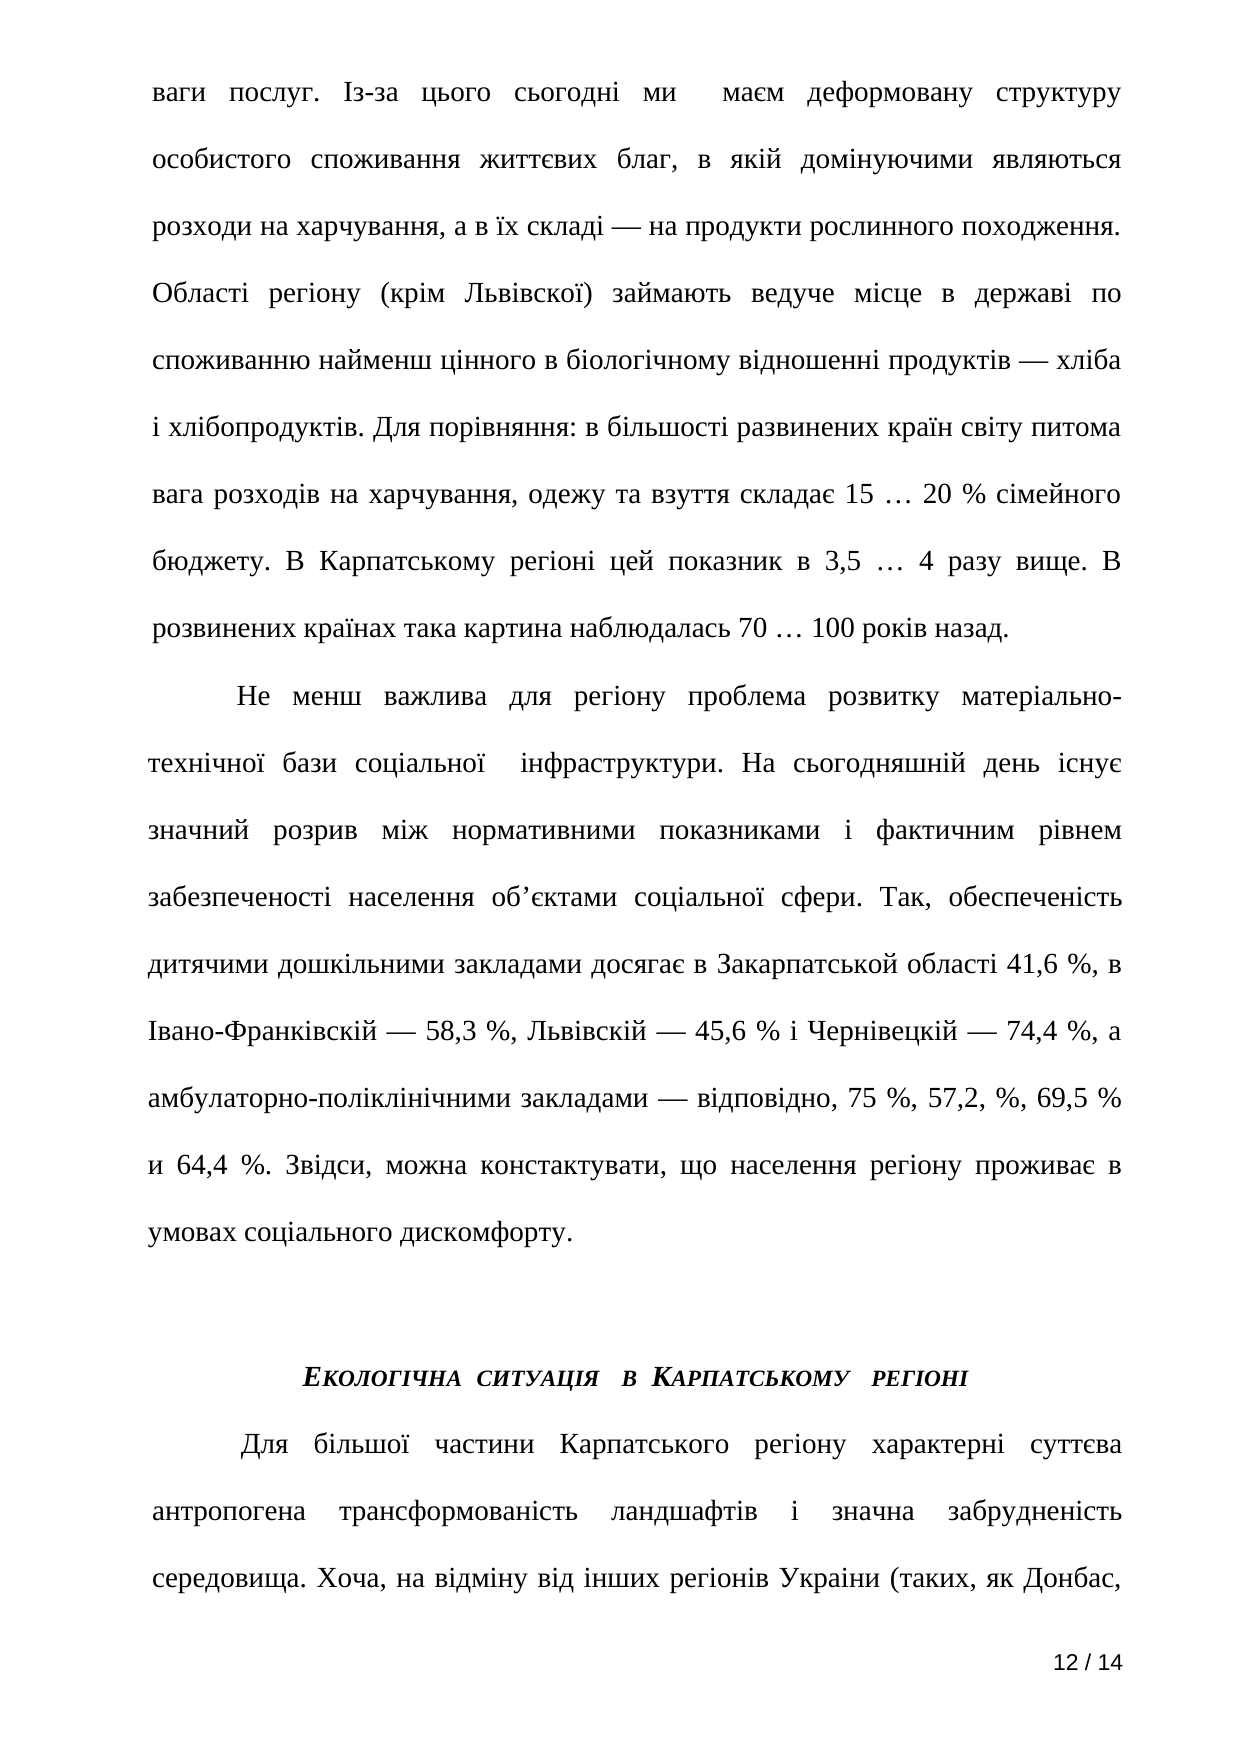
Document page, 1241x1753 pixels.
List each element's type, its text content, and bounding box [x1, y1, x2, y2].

text Не менш важлива для регіону проблема розвитку матеріально-технічної бази соціальної інфраструктури. На сьогодняшній день існує значний розрив між нормативними показниками і фактичним рівнем забезпеченості населення об’єктами соціальної сфери. Так, обеспеченість дитячими дошкільними закладами досягає в Закарпатськой області 41,6 %, в Івано-Франківскій — 58,3 %, Львівскій — 45,6 % і Чернівецкій — 74,4 %, а амбулаторно-поліклінічними закладами — відповідно, 75 %, 57,2, %, 69,5 % и 64,4 %. Звідси, можна констактувати, що населення регіону проживає в умовах соціального дискомфорту. [148, 678, 1123, 1248]
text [152, 74, 1123, 644]
subtitle Екологічна ситуація в Карпатському регіоні [148, 1359, 1123, 1392]
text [152, 1426, 1123, 1594]
